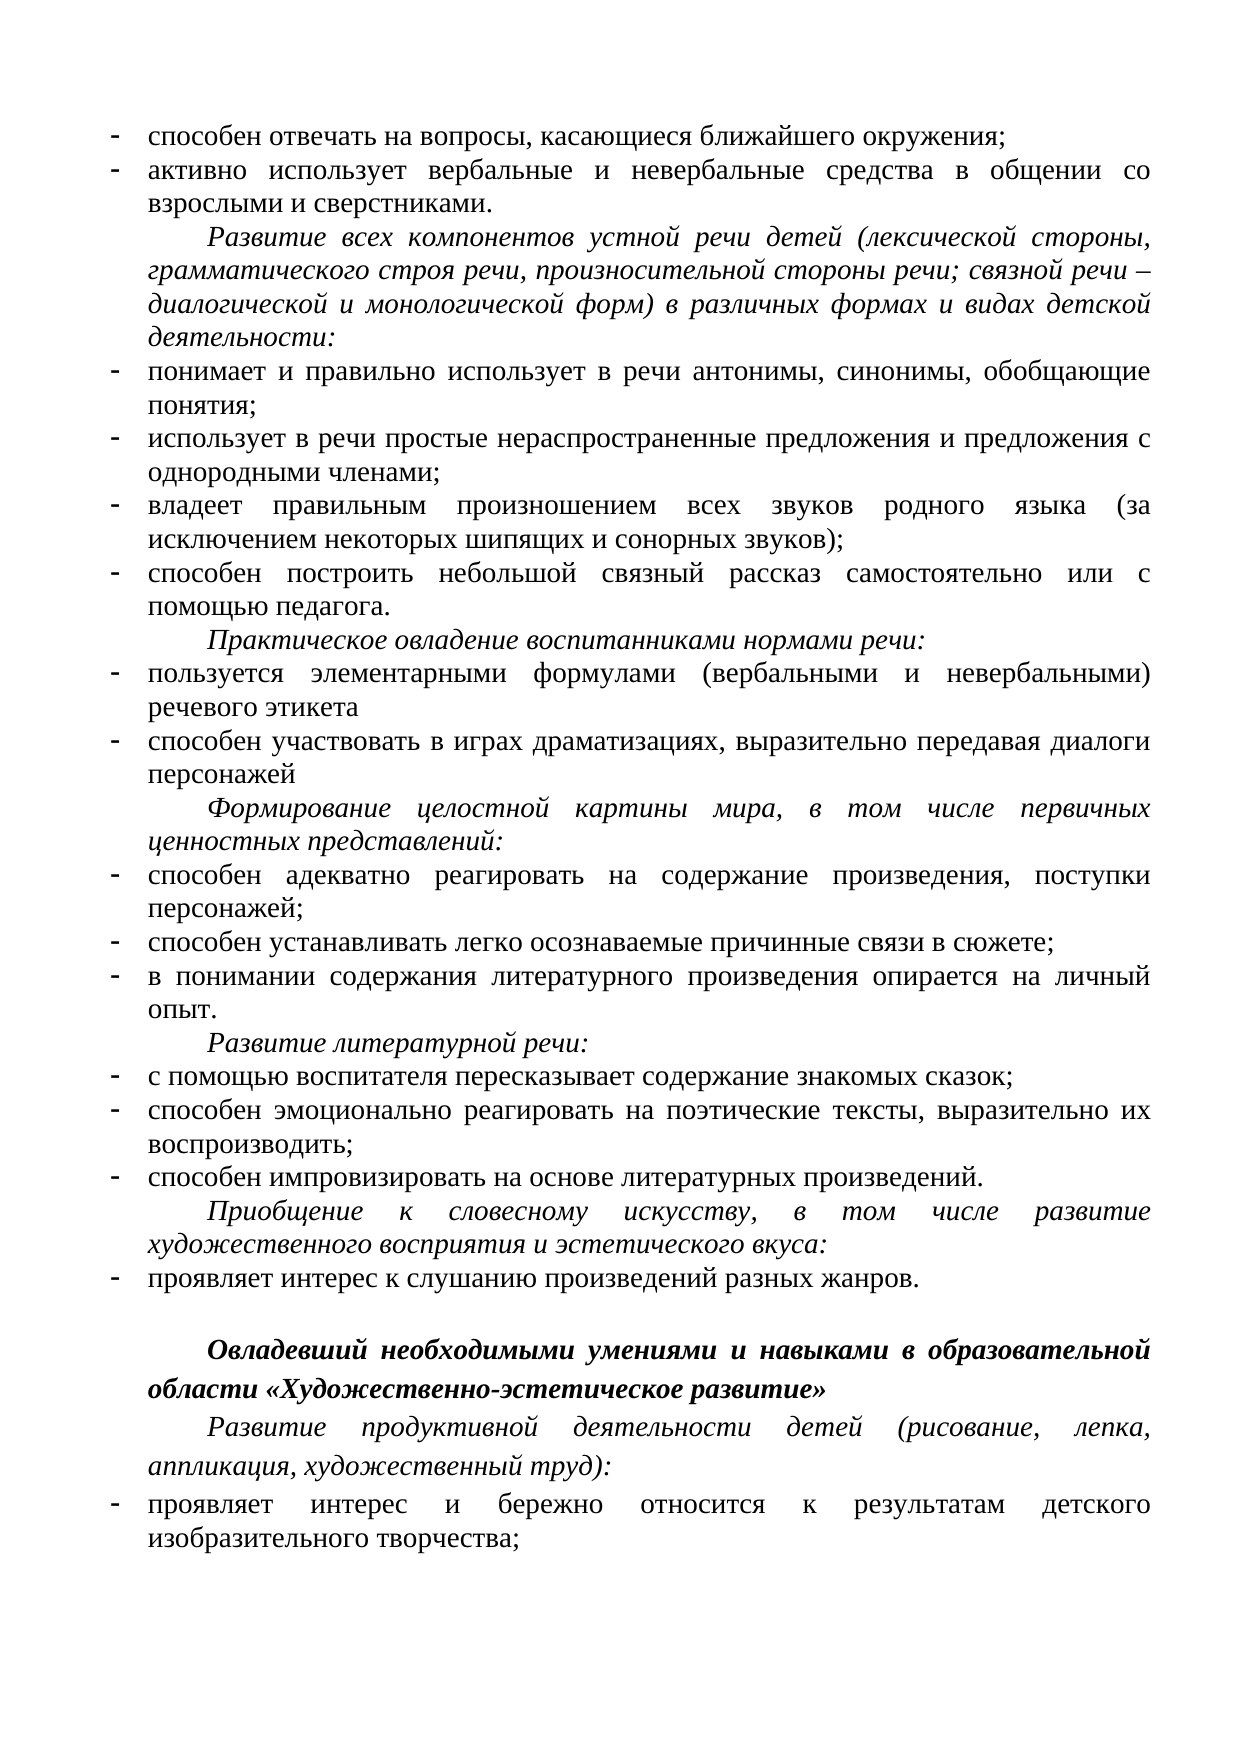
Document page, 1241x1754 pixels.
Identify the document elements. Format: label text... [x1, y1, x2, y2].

list способен отвечать на вопросы, касающиеся ближайшего окружения; [110, 118, 1152, 152]
text Развитие литературной речи: [148, 1025, 1152, 1058]
list в понимании содержания литературного произведения опирается на личный опыт. [110, 958, 1152, 1025]
list способен построить небольшой связный рассказ самостоятельно или с помощью педагога. [110, 555, 1152, 622]
list проявляет интерес к слушанию произведений разных жанров. [110, 1260, 1152, 1294]
text Приобщение к словесному искусству, в том числе развитие художественного восприятия и эстетического вкуса: [148, 1193, 1152, 1260]
text Развитие всех компонентов устной речи детей (лексической стороны, грамматического строя речи, произносительной стороны речи; связной речи – диалогической и монологической форм) в различных формах и видах детской деятельности: [148, 219, 1152, 353]
list способен устанавливать легко осознаваемые причинные связи в сюжете; [110, 924, 1152, 958]
list активно использует вербальные и невербальные средства в общении со взрослыми и сверстниками. [110, 152, 1152, 219]
list способен адекватно реагировать на содержание произведения, поступки персонажей; [110, 857, 1152, 924]
list использует в речи простые нераспространенные предложения и предложения с однородными членами; [110, 420, 1152, 487]
list владеет правильным произношением всех звуков родного языка (за исключением некоторых шипящих и сонорных звуков); [110, 487, 1152, 555]
list способен эмоционально реагировать на поэтические тексты, выразительно их воспроизводить; [110, 1092, 1152, 1159]
text Овладевший необходимыми умениями и навыками в образовательной области «Художественно-эстетическое развитие» [148, 1332, 1152, 1404]
list способен импровизировать на основе литературных произведений. [110, 1159, 1152, 1193]
list проявляет интерес и бережно относится к результатам детского изобразительного творчества; [110, 1486, 1152, 1553]
list с помощью воспитателя пересказывает содержание знакомых сказок; [110, 1058, 1152, 1092]
text Формирование целостной картины мира, в том числе первичных ценностных представлений: [148, 790, 1152, 857]
list понимает и правильно использует в речи антонимы, синонимы, обобщающие понятия; [110, 353, 1152, 420]
text Практическое овладение воспитанниками нормами речи: [148, 622, 1152, 655]
text Развитие продуктивной деятельности детей (рисование, лепка, аппликация, художественный труд): [148, 1409, 1152, 1481]
list пользуется элементарными формулами (вербальными и невербальными) речевого этикета [110, 655, 1152, 723]
list способен участвовать в играх драматизациях, выразительно передавая диалоги персонажей [110, 723, 1152, 790]
